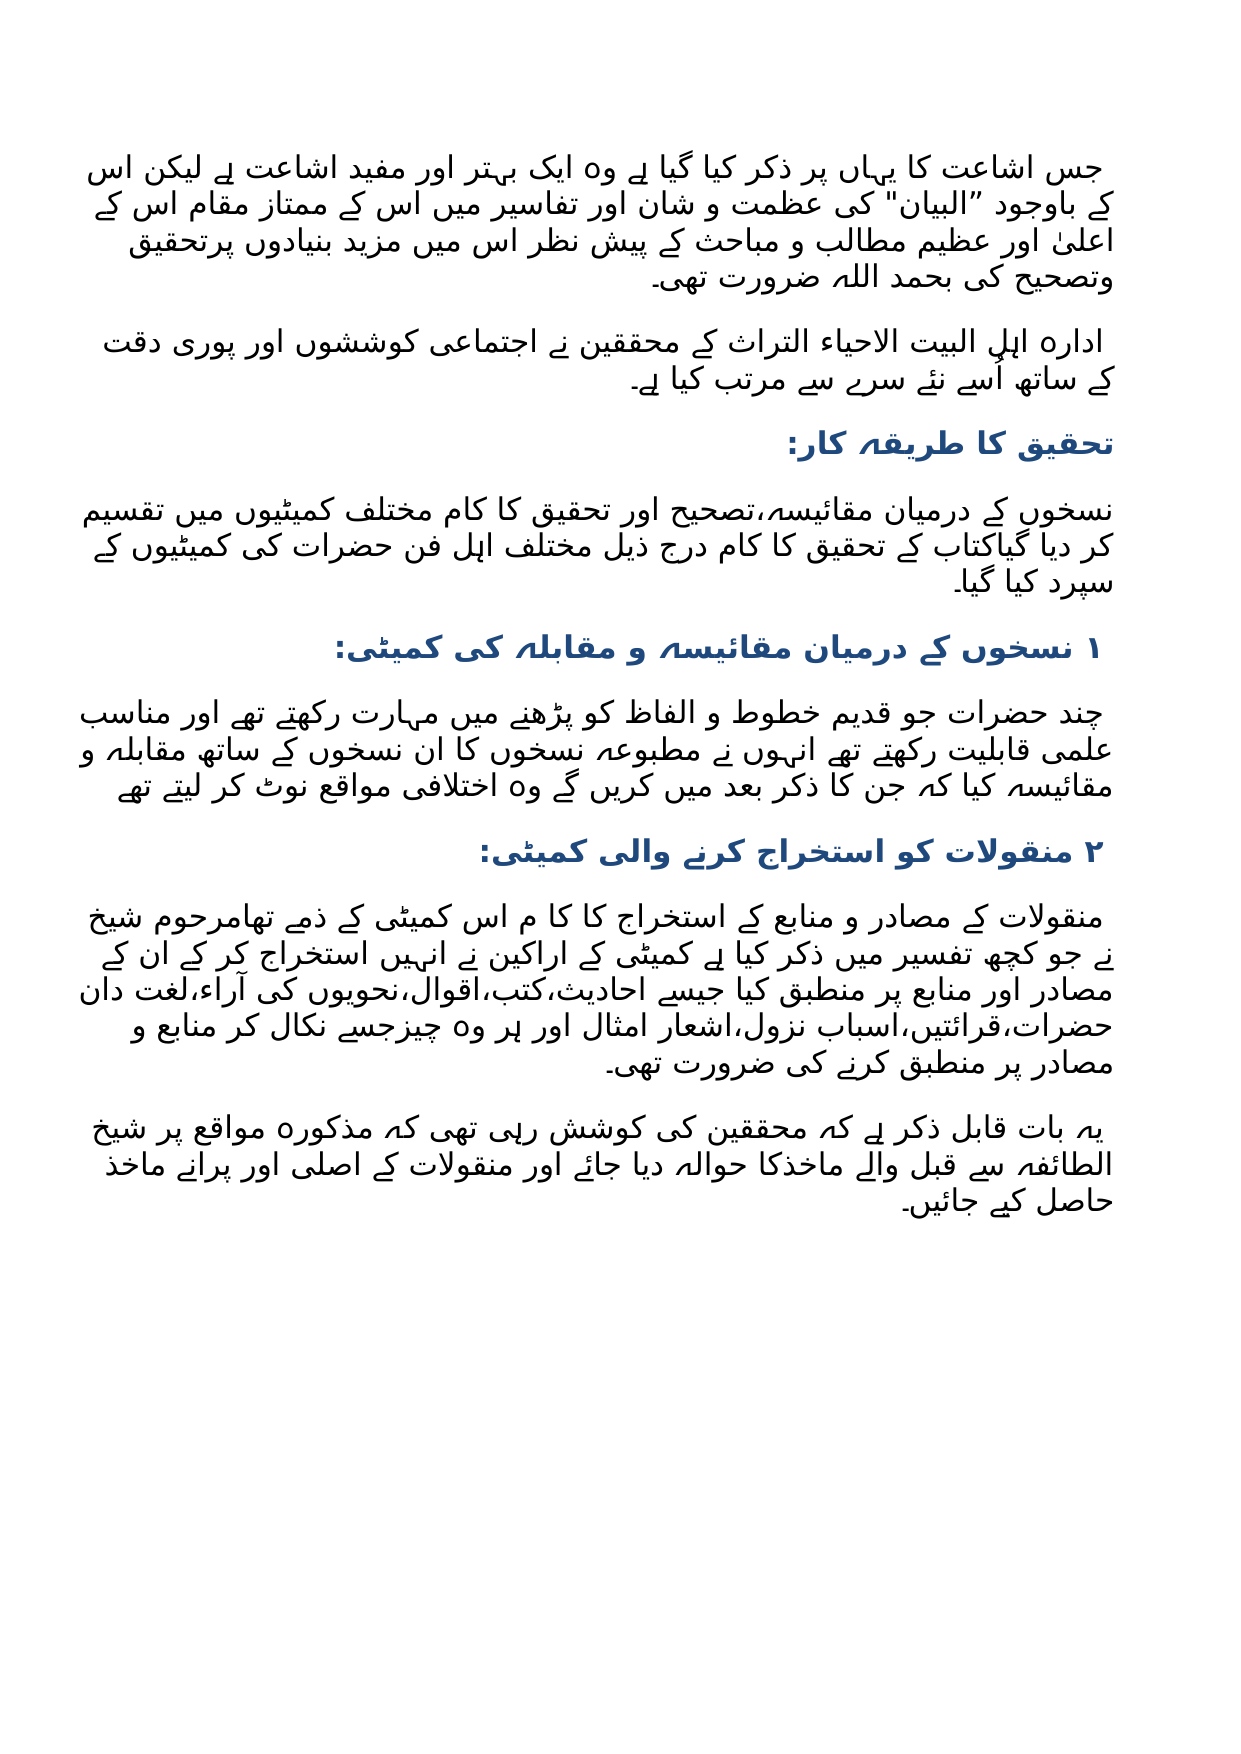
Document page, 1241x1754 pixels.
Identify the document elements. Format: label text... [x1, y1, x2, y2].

text ادارہ اہل البیت الاحیاء التراث کے محققین نے اجتماعی کوششوں اور پوری دقت کے ساتھ اُسے نئے سرے سے مرتب کیا ہے۔ [72, 324, 1114, 396]
text جس اشاعت کا یہاں پر ذکر کیا گیا ہے وہ ایک بہتر اور مفید اشاعت ہے لیکن اس کے باوجود ”البیان" کی عظمت و شان اور تفاسیر میں اس کے ممتاز مقام اس کے اعلیٰ اور عظیم مطالب و مباحث کے پیش نظر اس میں مزید بنیادوں پرتحقیق وتصحیح کی بحمد اللہ ضرورت تھی۔ [72, 149, 1114, 294]
subtitle ۲ منقولات کو استخراج کرنے والی کمیٹی: [72, 833, 1114, 869]
subtitle ۱ نسخوں کے درمیان مقائیسہ و مقابلہ کی کمیٹی: [72, 629, 1114, 666]
text نسخوں کے درمیان مقائیسہ،تصحیح اور تحقیق کا کام مختلف کمیٹیوں میں تقسیم کر دیا گیاکتاب کے تحقیق کا کام درج ذیل مختلف اہل فن حضرات کی کمیٹیوں کے سپرد کیا گیا۔ [72, 491, 1114, 600]
text منقولات کے مصادر و منابع کے استخراج کا کا م اس کمیٹی کے ذمے تھامرحوم شیخ نے جو کچھ تفسیر میں ذکر کیا ہے کمیٹی کے اراکین نے انہیں استخراج کر کے ان کے مصادر اور منابع پر منطبق کیا جیسے احادیث،کتب،اقوال،نحویوں کی آراء،لغت دان حضرات،قرائتیں،اسباب نزول،اشعار امثال اور ہر وہ چیزجسے نکال کر منابع و مصادر پر منطبق کرنے کی ضرورت تھی۔ [72, 899, 1114, 1080]
text چند حضرات جو قدیم خطوط و الفاظ کو پڑھنے میں مہارت رکھتے تھے اور مناسب علمی قابلیت رکھتے تھے انہوں نے مطبوعہ نسخوں کا ان نسخوں کے ساتھ مقابلہ و مقائیسہ کیا کہ جن کا ذکر بعد میں کریں گے وہ اختلافی مواقع نوٹ کر لیتے تھے [72, 695, 1114, 804]
subtitle تحقیق کا طریقہ کار: [72, 426, 1114, 462]
text یہ بات قابل ذکر ہے کہ محققین کی کوشش رہی تھی کہ مذکورہ مواقع پر شیخ الطائفہ سے قبل والے ماخذکا حوالہ دیا جائے اور منقولات کے اصلی اور پرانے ماخذ حاصل کیے جائیں۔ [72, 1109, 1114, 1219]
